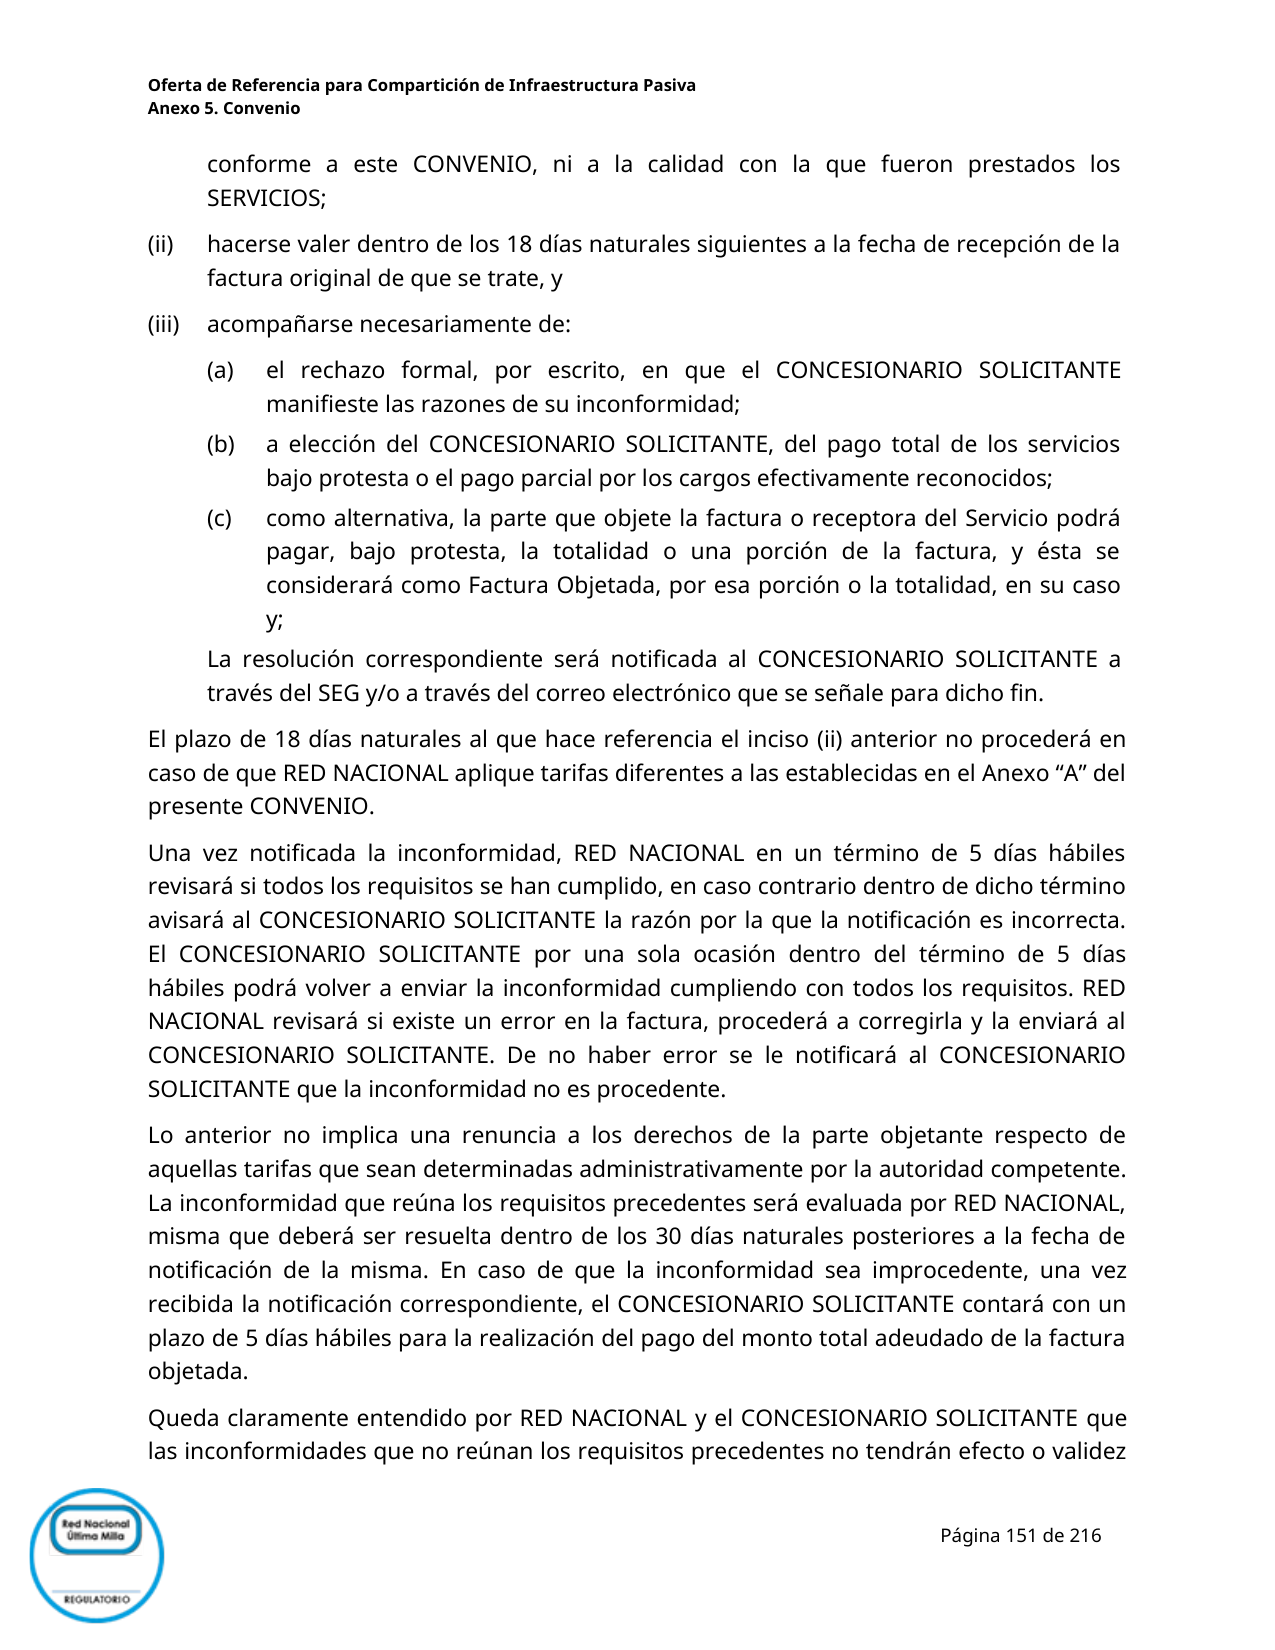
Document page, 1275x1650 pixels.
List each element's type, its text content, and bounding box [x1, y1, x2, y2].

text (a) el rechazo formal, por escrito, en que el CONCESIONARIO SOLICITANTE manifieste las razones de su inconformidad; [207, 354, 1122, 419]
text (c) como alternativa, la parte que objete la factura o receptora del Servicio podrá pagar, bajo protesta, la totalidad o una porción de la factura, y ésta se considerará como Factura Objetada, por esa porción o la totalidad, en su caso y; [207, 501, 1122, 634]
text Una vez notificada la inconformidad, RED NACIONAL en un término de 5 días hábiles revisará si todos los requisitos se han cumplido, en caso contrario dentro de dicho término avisará al CONCESIONARIO SOLICITANTE la razón por la que la notificación es incorrecta. El CONCESIONARIO SOLICITANTE por una sola ocasión dentro del término de 5 días hábiles podrá volver a enviar la inconformidad cumpliendo con todos los requisitos. RED NACIONAL revisará si existe un error en la factura, procederá a corregirla y la enviará al CONCESIONARIO SOLICITANTE. De no haber error se le notificará al CONCESIONARIO SOLICITANTE que la inconformidad no es procedente. [148, 836, 1127, 1104]
text Lo anterior no implica una renuncia a los derechos de la parte objetante respecto de aquellas tarifas que sean determinadas administrativamente por la autoridad competente. La inconformidad que reúna los requisitos precedentes será evaluada por RED NACIONAL, misma que deberá ser resuelta dentro de los 30 días naturales posteriores a la fecha de notificación de la misma. En caso de que la inconformidad sea improcedente, una vez recibida la notificación correspondiente, el CONCESIONARIO SOLICITANTE contará con un plazo de 5 días hábiles para la realización del pago del monto total adeudado de la factura objetada. [148, 1119, 1127, 1386]
picture [34, 1493, 159, 1618]
text La resolución correspondiente será notificada al CONCESIONARIO SOLICITANTE a través del SEG y/o a través del correo electrónico que se señale para dicho fin. [207, 643, 1122, 708]
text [148, 148, 1122, 213]
text (iii) acompañarse necesariamente de: [148, 308, 1122, 339]
text (ii) hacerse valer dentro de los 18 días naturales siguientes a la fecha de recepción de la factura original de que se trate, y [148, 228, 1122, 293]
text El plazo de 18 días naturales al que hace referencia el inciso (ii) anterior no procederá en caso de que RED NACIONAL aplique tarifas diferentes a las establecidas en el Anexo “A” del presente CONVENIO. [148, 723, 1127, 821]
picture [29, 1488, 93, 1551]
text (b) a elección del CONCESIONARIO SOLICITANTE, del pago total de los servicios bajo protesta o el pago parcial por los cargos efectivamente reconocidos; [207, 428, 1122, 493]
picture [29, 1488, 166, 1625]
